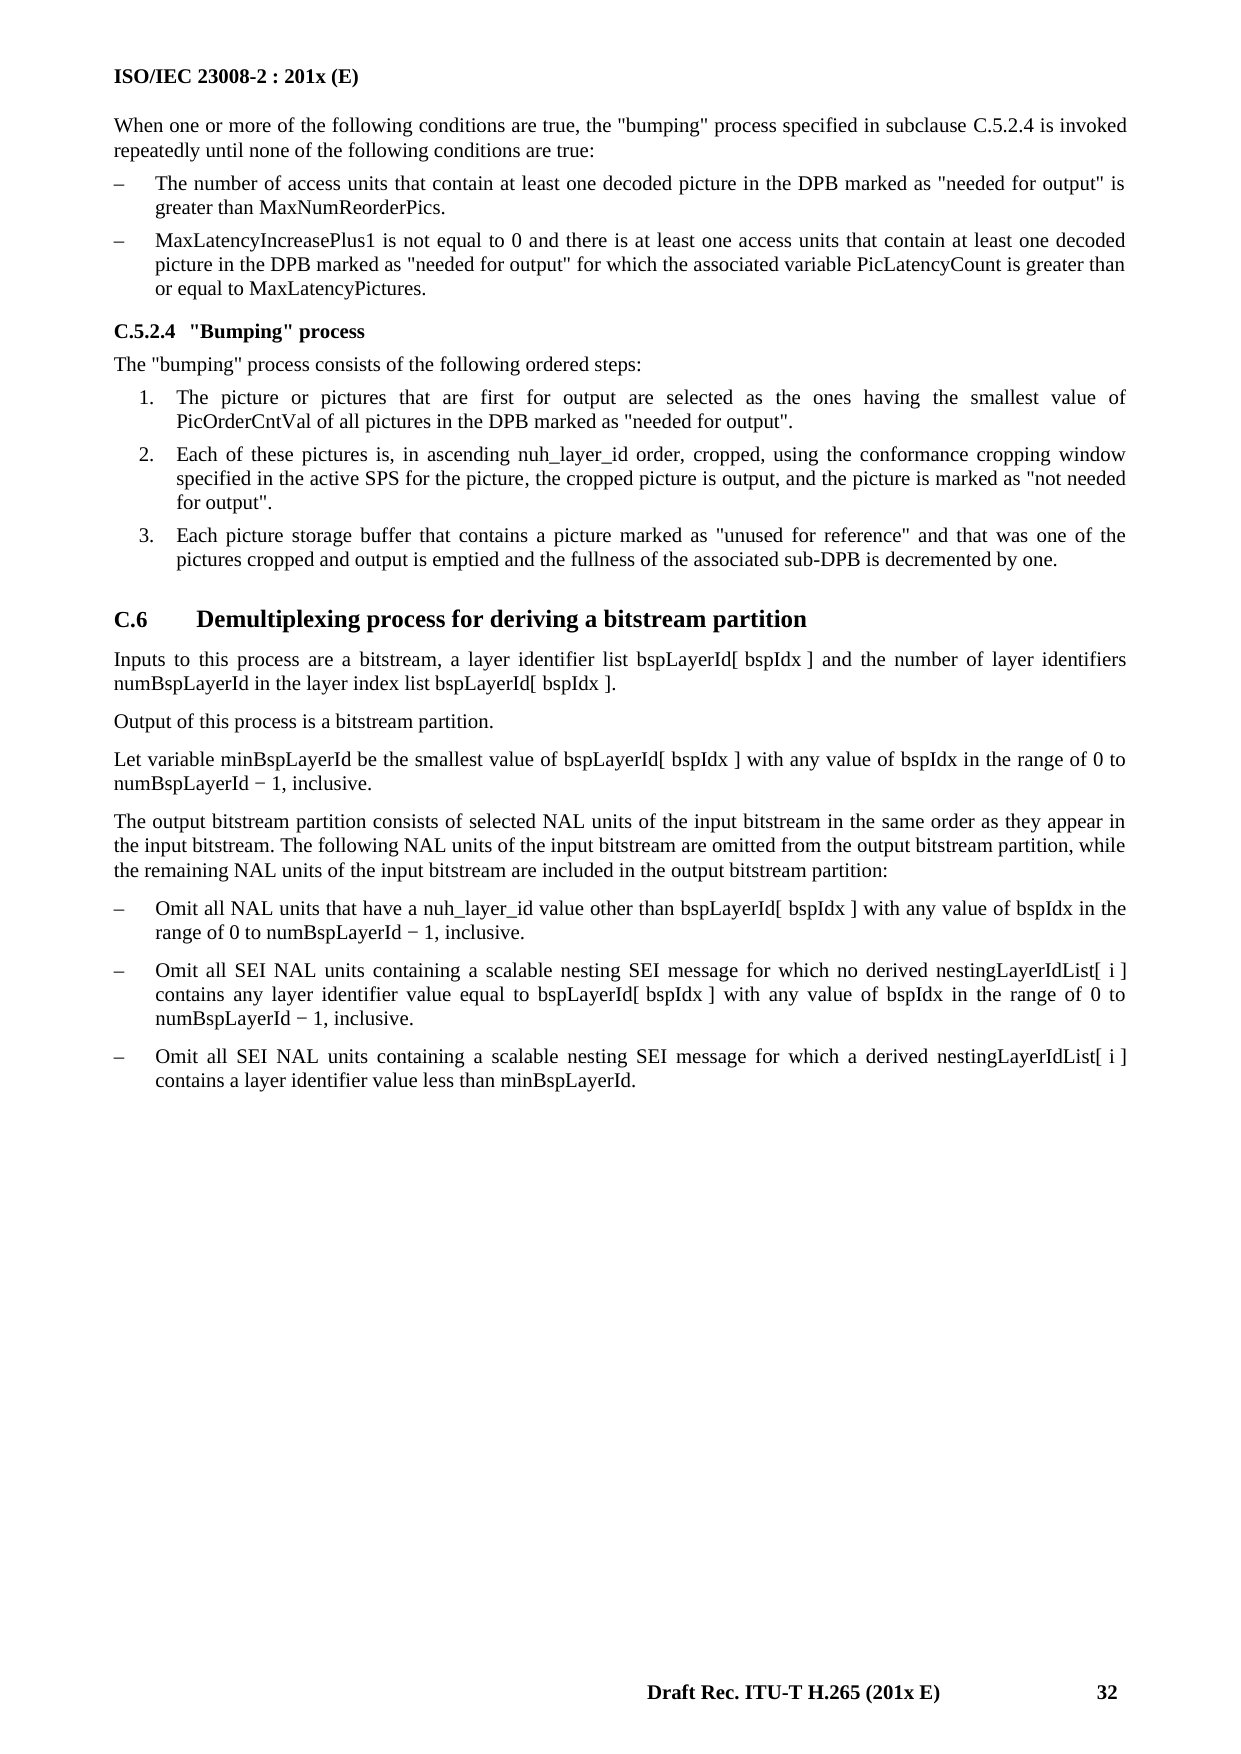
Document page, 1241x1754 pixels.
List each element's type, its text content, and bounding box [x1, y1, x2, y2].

text – Omit all NAL units that have a nuh_layer_id value other than bspLayerId[ bspIdx ] with any value of bspIdx in the range of 0 to numBspLayerId − 1, inclusive. [113, 896, 1127, 944]
list The picture or pictures that are first for output are selected as the ones having the smallest value of PicOrderCntVal of all pictures in the DPB marked as "needed for output". [138, 385, 1127, 433]
text The "bumping" process consists of the following ordered steps: [113, 352, 1127, 376]
text – MaxLatencyIncreasePlus1 is not equal to 0 and there is at least one access units that contain at least one decoded picture in the DPB marked as "needed for output" for which the associated variable PicLatencyCount is greater than or equal to MaxLatencyPictures. [113, 228, 1127, 300]
text Let variable minBspLayerId be the smallest value of bspLayerId[ bspIdx ] with any value of bspIdx in the range of 0 to numBspLayerId − 1, inclusive. [113, 747, 1127, 795]
list Demultiplexing process for deriving a bitstream partition [113, 604, 1127, 632]
list Each of these pictures is, in ascending nuh_layer_id order, cropped, using the conformance cropping window specified in the active SPS for the picture, the cropped picture is output, and the picture is marked as "not needed for output". [138, 442, 1127, 514]
text When one or more of the following conditions are true, the "bumping" process specified in subclause C.5.2.4 is invoked repeatedly until none of the following conditions are true: [113, 113, 1127, 162]
text – Omit all SEI NAL units containing a scalable nesting SEI message for which no derived nestingLayerIdList[ i ] contains any layer identifier value equal to bspLayerId[ bspIdx ] with any value of bspIdx in the range of 0 to numBspLayerId − 1, inclusive. [113, 958, 1127, 1030]
text Inputs to this process are a bitstream, a layer identifier list bspLayerId[ bspIdx ] and the number of layer identifiers numBspLayerId in the layer index list bspLayerId[ bspIdx ]. [113, 647, 1127, 695]
text The output bitstream partition consists of selected NAL units of the input bitstream in the same order as they appear in the input bitstream. The following NAL units of the input bitstream are omitted from the output bitstream partition, while the remaining NAL units of the input bitstream are included in the output bitstream partition: [113, 809, 1127, 882]
list "Bumping" process [113, 319, 1127, 343]
text – The number of access units that contain at least one decoded picture in the DPB marked as "needed for output" is greater than MaxNumReorderPics. [113, 171, 1127, 219]
text – Omit all SEI NAL units containing a scalable nesting SEI message for which a derived nestingLayerIdList[ i ] contains a layer identifier value less than minBspLayerId. [113, 1044, 1127, 1092]
list Each picture storage buffer that contains a picture marked as "unused for reference" and that was one of the pictures cropped and output is emptied and the fullness of the associated sub-DPB is decremented by one. [138, 523, 1127, 571]
text Output of this process is a bitstream partition. [113, 709, 1127, 733]
